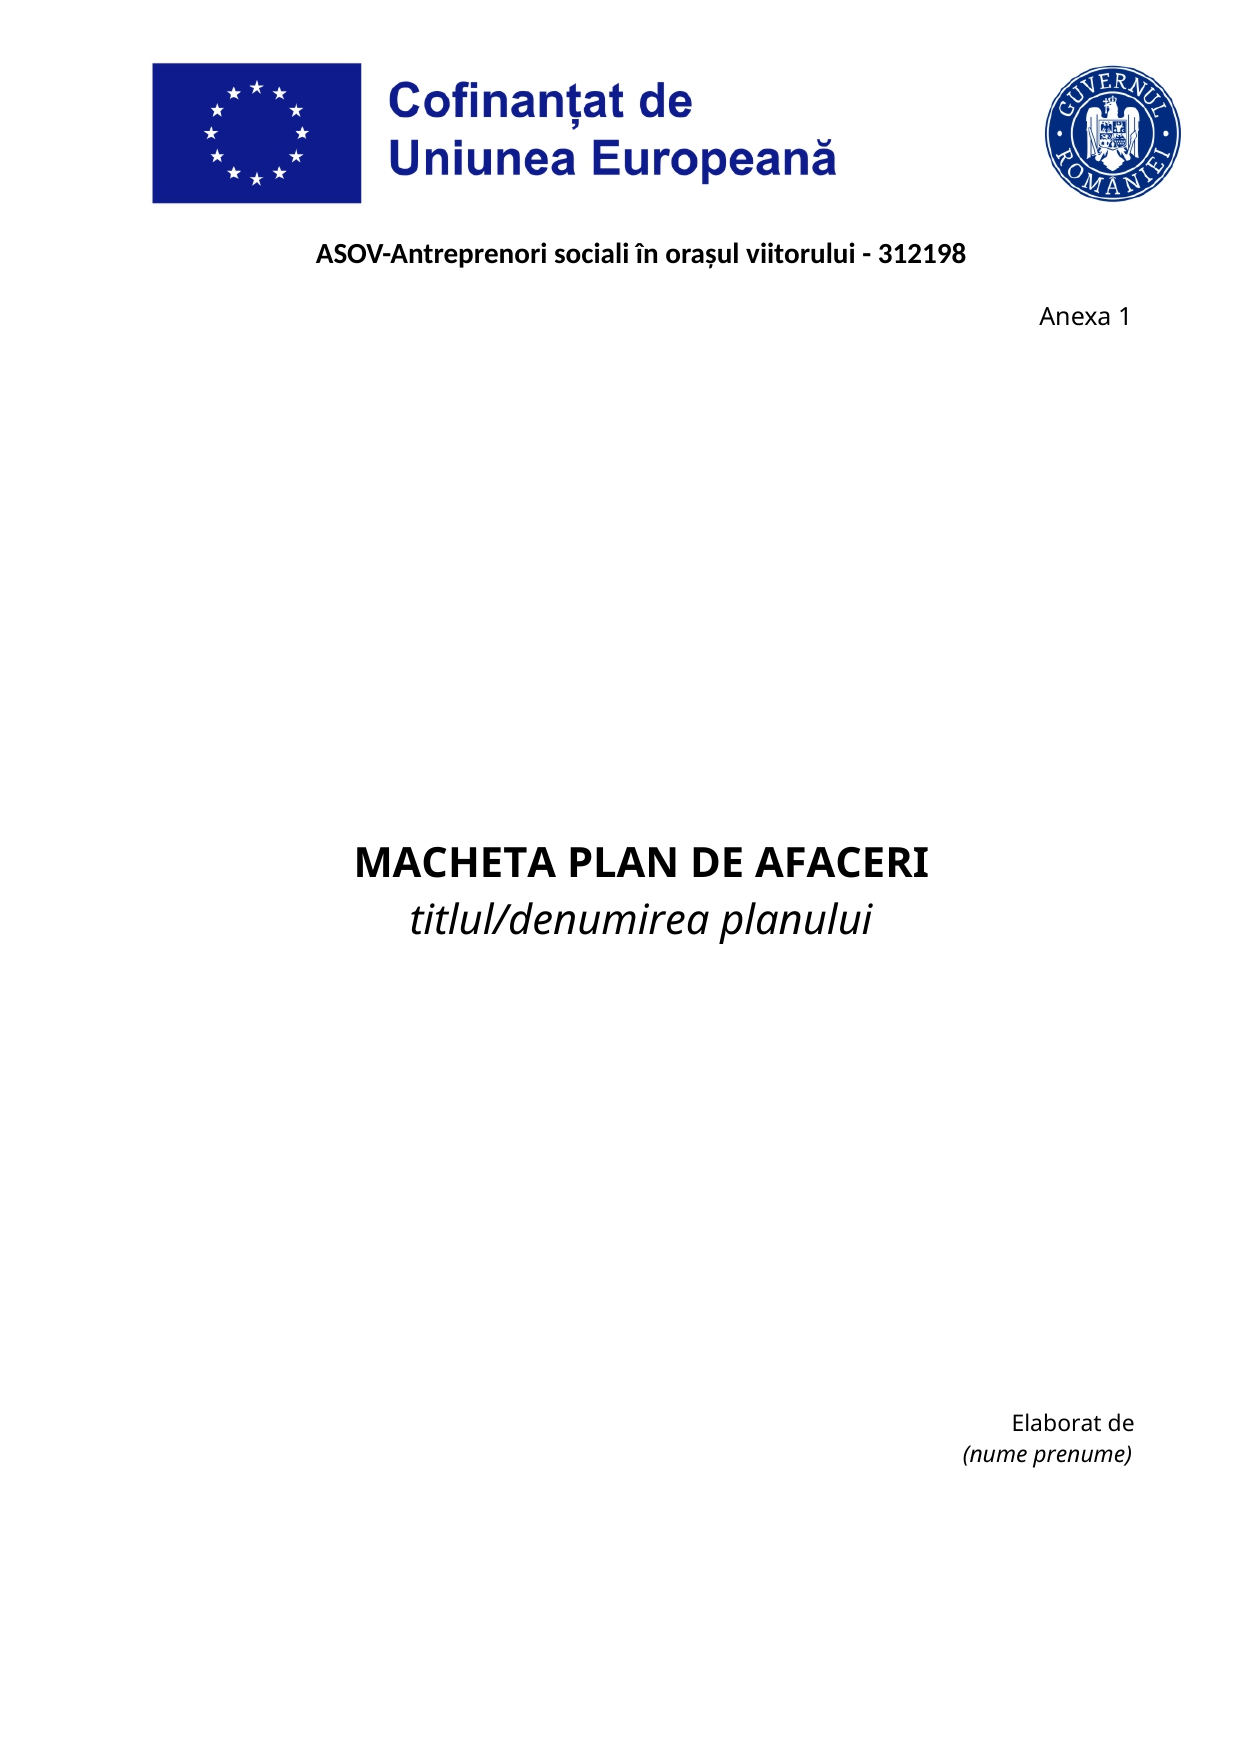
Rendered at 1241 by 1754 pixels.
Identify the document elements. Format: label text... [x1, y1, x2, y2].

text Anexa 1 [148, 299, 1132, 333]
text titlul/denumirea planului [148, 890, 1134, 947]
text MACHETA PLAN DE AFACERI [148, 833, 1134, 890]
text Elaborat de [148, 1407, 1134, 1438]
text (nume prenume) [148, 1438, 1134, 1469]
picture [147, 59, 1182, 207]
